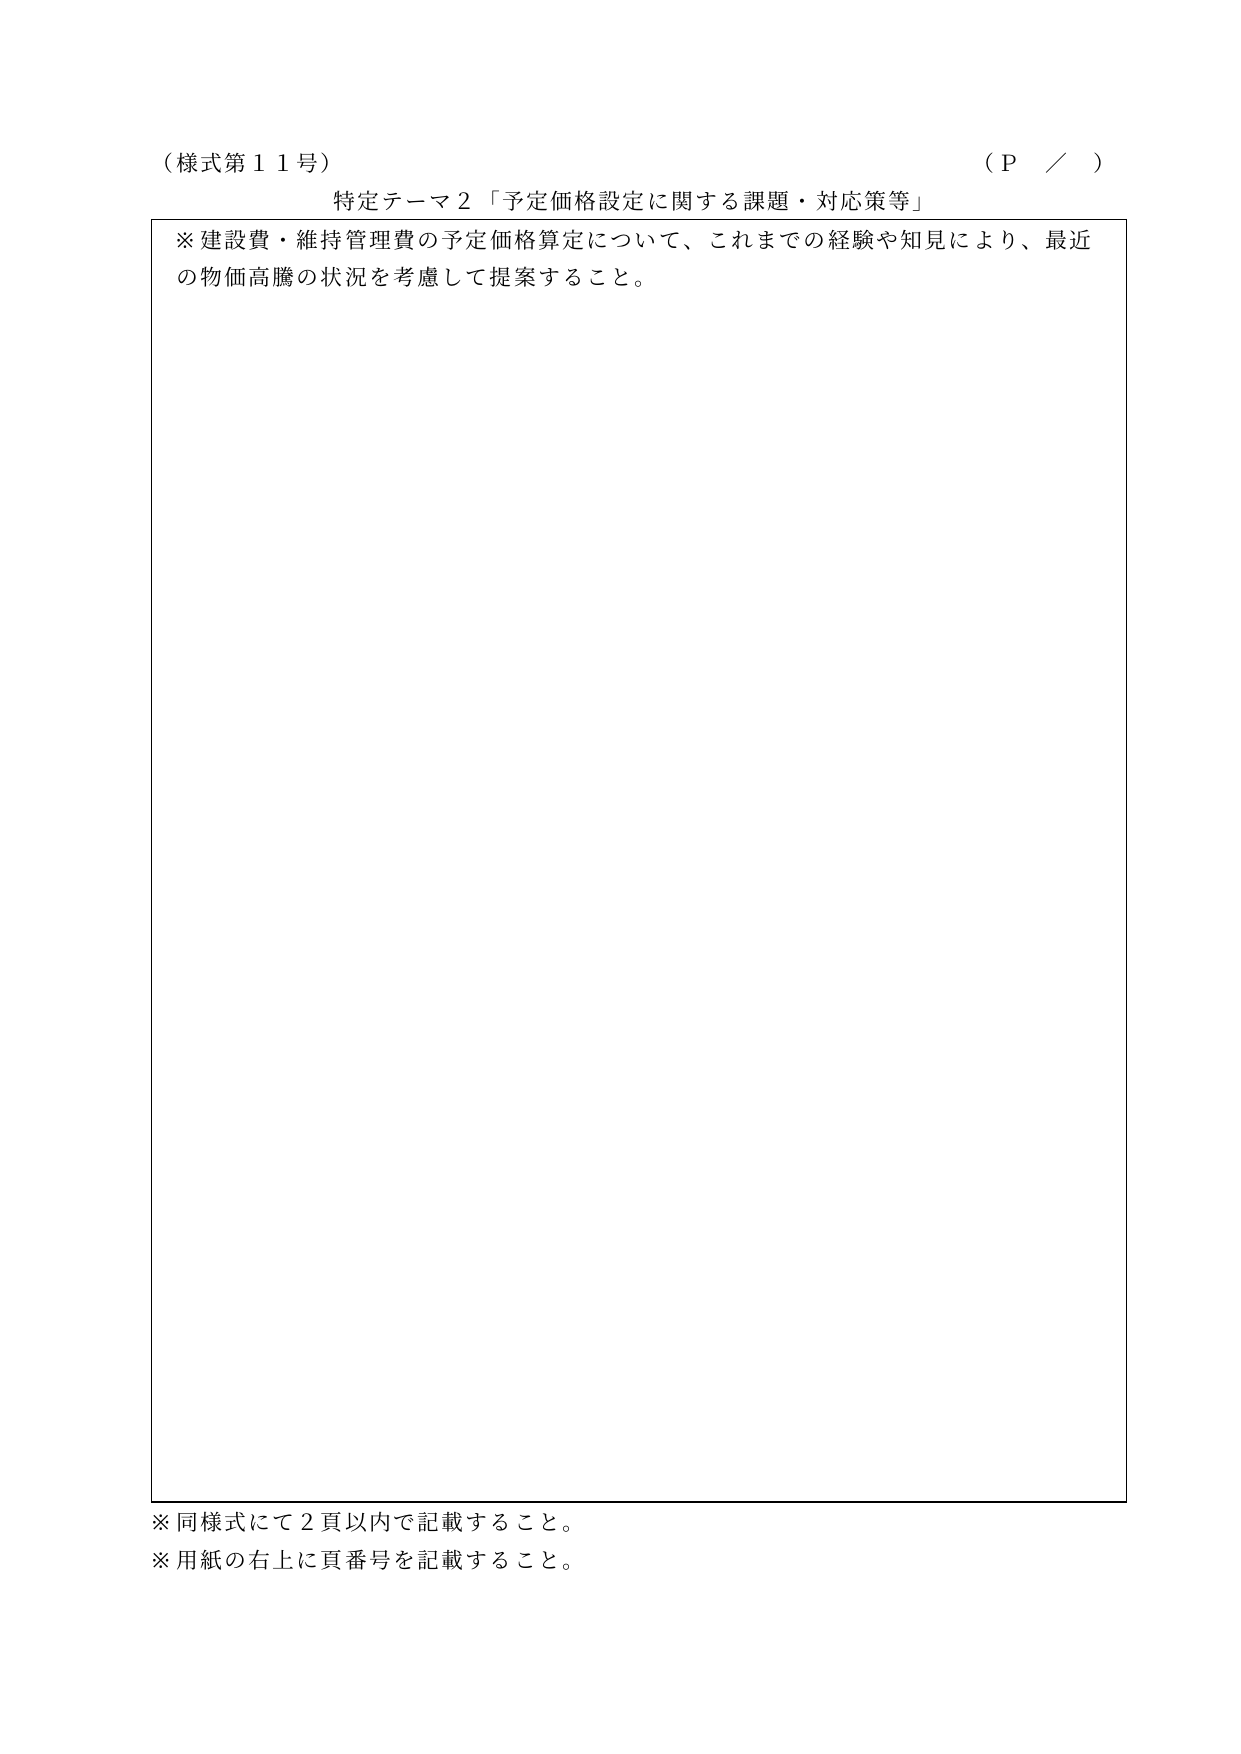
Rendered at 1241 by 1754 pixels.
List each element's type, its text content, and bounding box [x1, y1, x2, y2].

text 特定テーマ２「予定価格設定に関する課題・対応策等」 [152, 181, 1118, 219]
text ※同様式にて２頁以内で記載すること。 [152, 1503, 1118, 1540]
table_header ※建設費・維持管理費の予定価格算定について、これまでの経験や知見により、最近の物価高騰の状況を考慮して提案すること。 [152, 220, 1126, 1501]
text （様式第１１号） （Ｐ ／ ） [152, 144, 1118, 181]
text ※用紙の右上に頁番号を記載すること。 [152, 1540, 1118, 1578]
